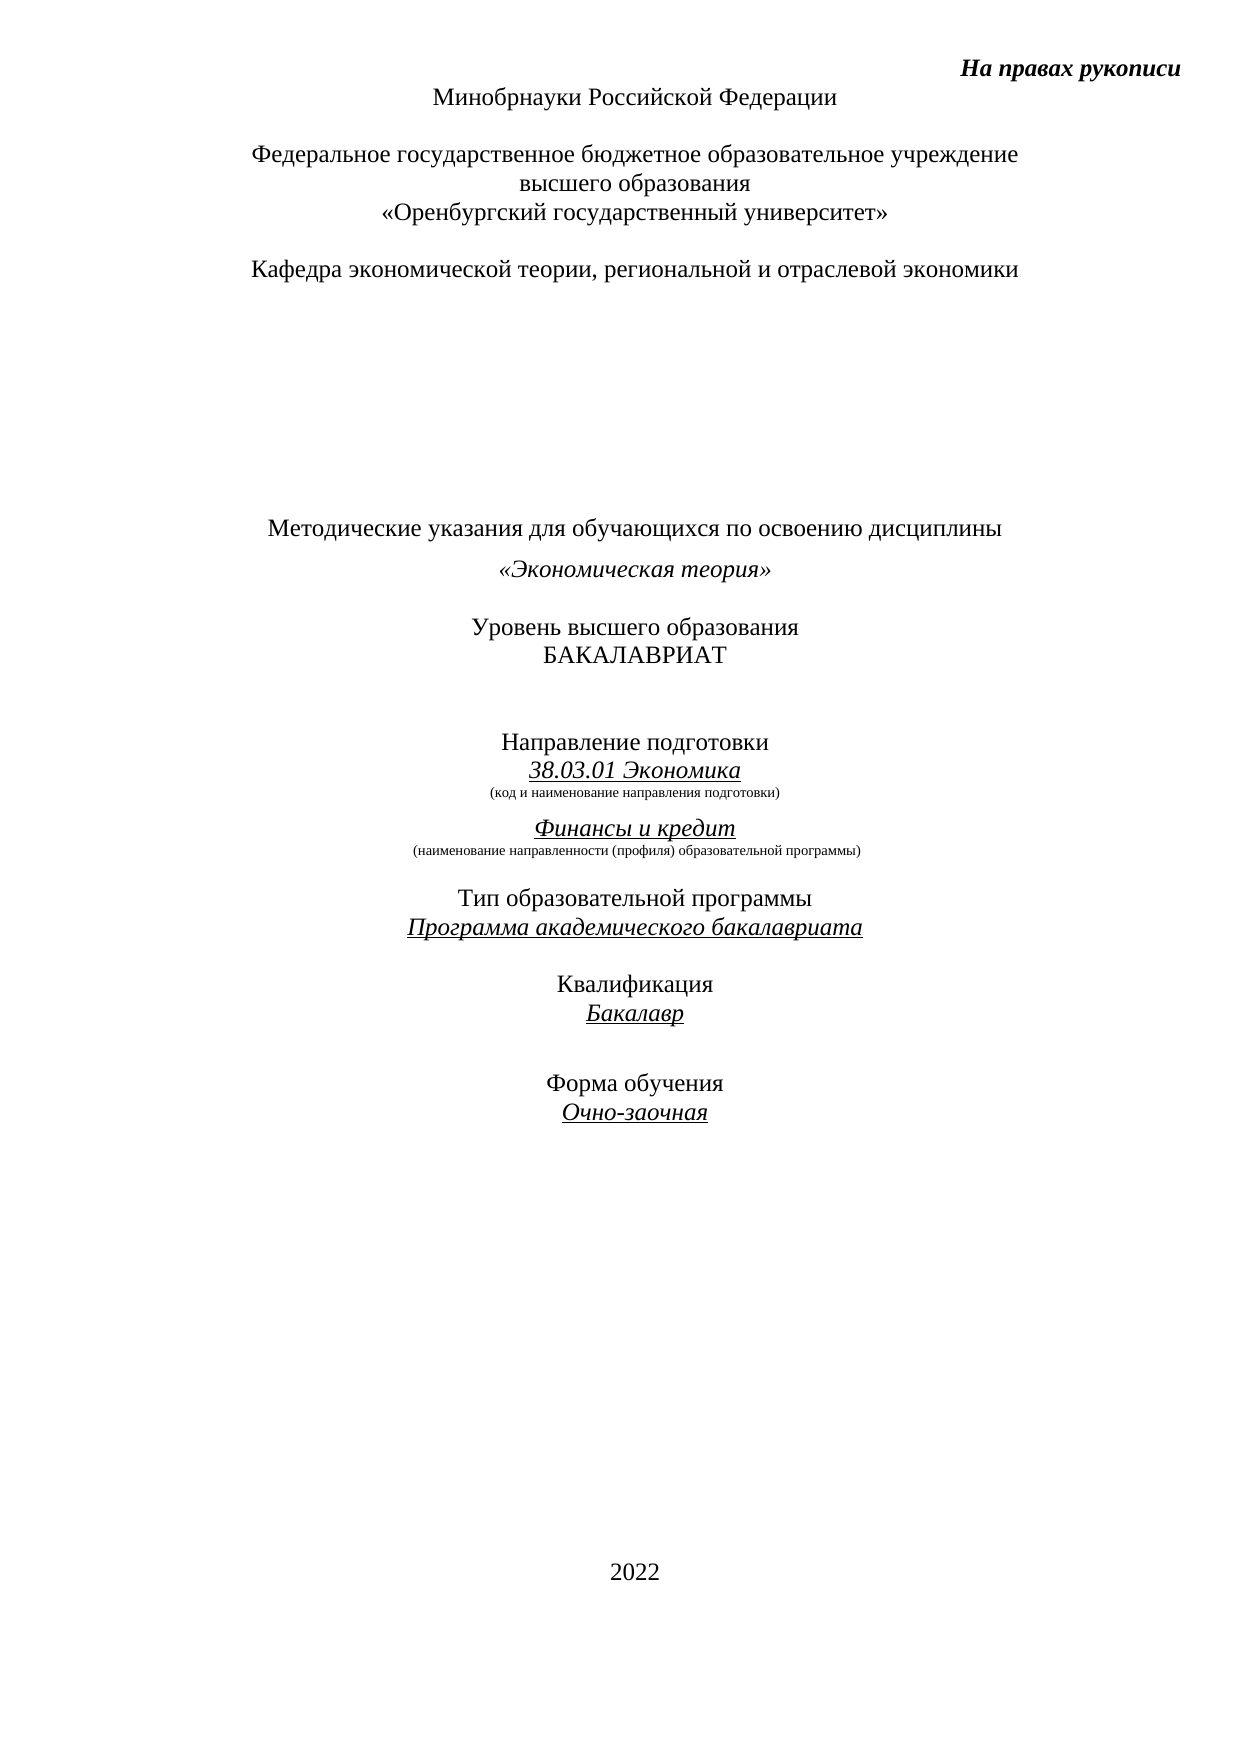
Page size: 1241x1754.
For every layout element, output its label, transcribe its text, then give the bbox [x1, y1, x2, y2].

text 2022 [88, 1557, 1181, 1586]
text Форма обучения [88, 1068, 1181, 1097]
text Минобрнауки Российской Федерации [88, 82, 1181, 111]
text «Оренбургский государственный университет» [88, 197, 1181, 226]
text 38.03.01 Экономика [88, 756, 1181, 784]
text БАКАЛАВРИАТ [88, 641, 1181, 669]
text На правах рукописи [88, 53, 1181, 82]
text высшего образования [88, 168, 1181, 197]
text Федеральное государственное бюджетное образовательное учреждение [88, 139, 1181, 168]
text Методические указания для обучающихся по освоению дисциплины [88, 513, 1181, 542]
text Направление подготовки [88, 727, 1181, 756]
text Очно-заочная [88, 1097, 1181, 1126]
text Уровень высшего образования [88, 612, 1181, 641]
text Тип образовательной программы [88, 883, 1181, 912]
text Финансы и кредит [88, 813, 1181, 842]
text Бакалавр [88, 998, 1181, 1027]
text Кафедра экономической теории, региональной и отраслевой экономики [88, 254, 1181, 283]
text (код и наименование направления подготовки) [88, 784, 1181, 813]
text (наименование направленности (профиля) образовательной программы) [88, 842, 1181, 871]
text Программа академического бакалавриата [88, 912, 1181, 941]
text Квалификация [88, 969, 1181, 998]
text «Экономическая теория» [88, 554, 1181, 583]
